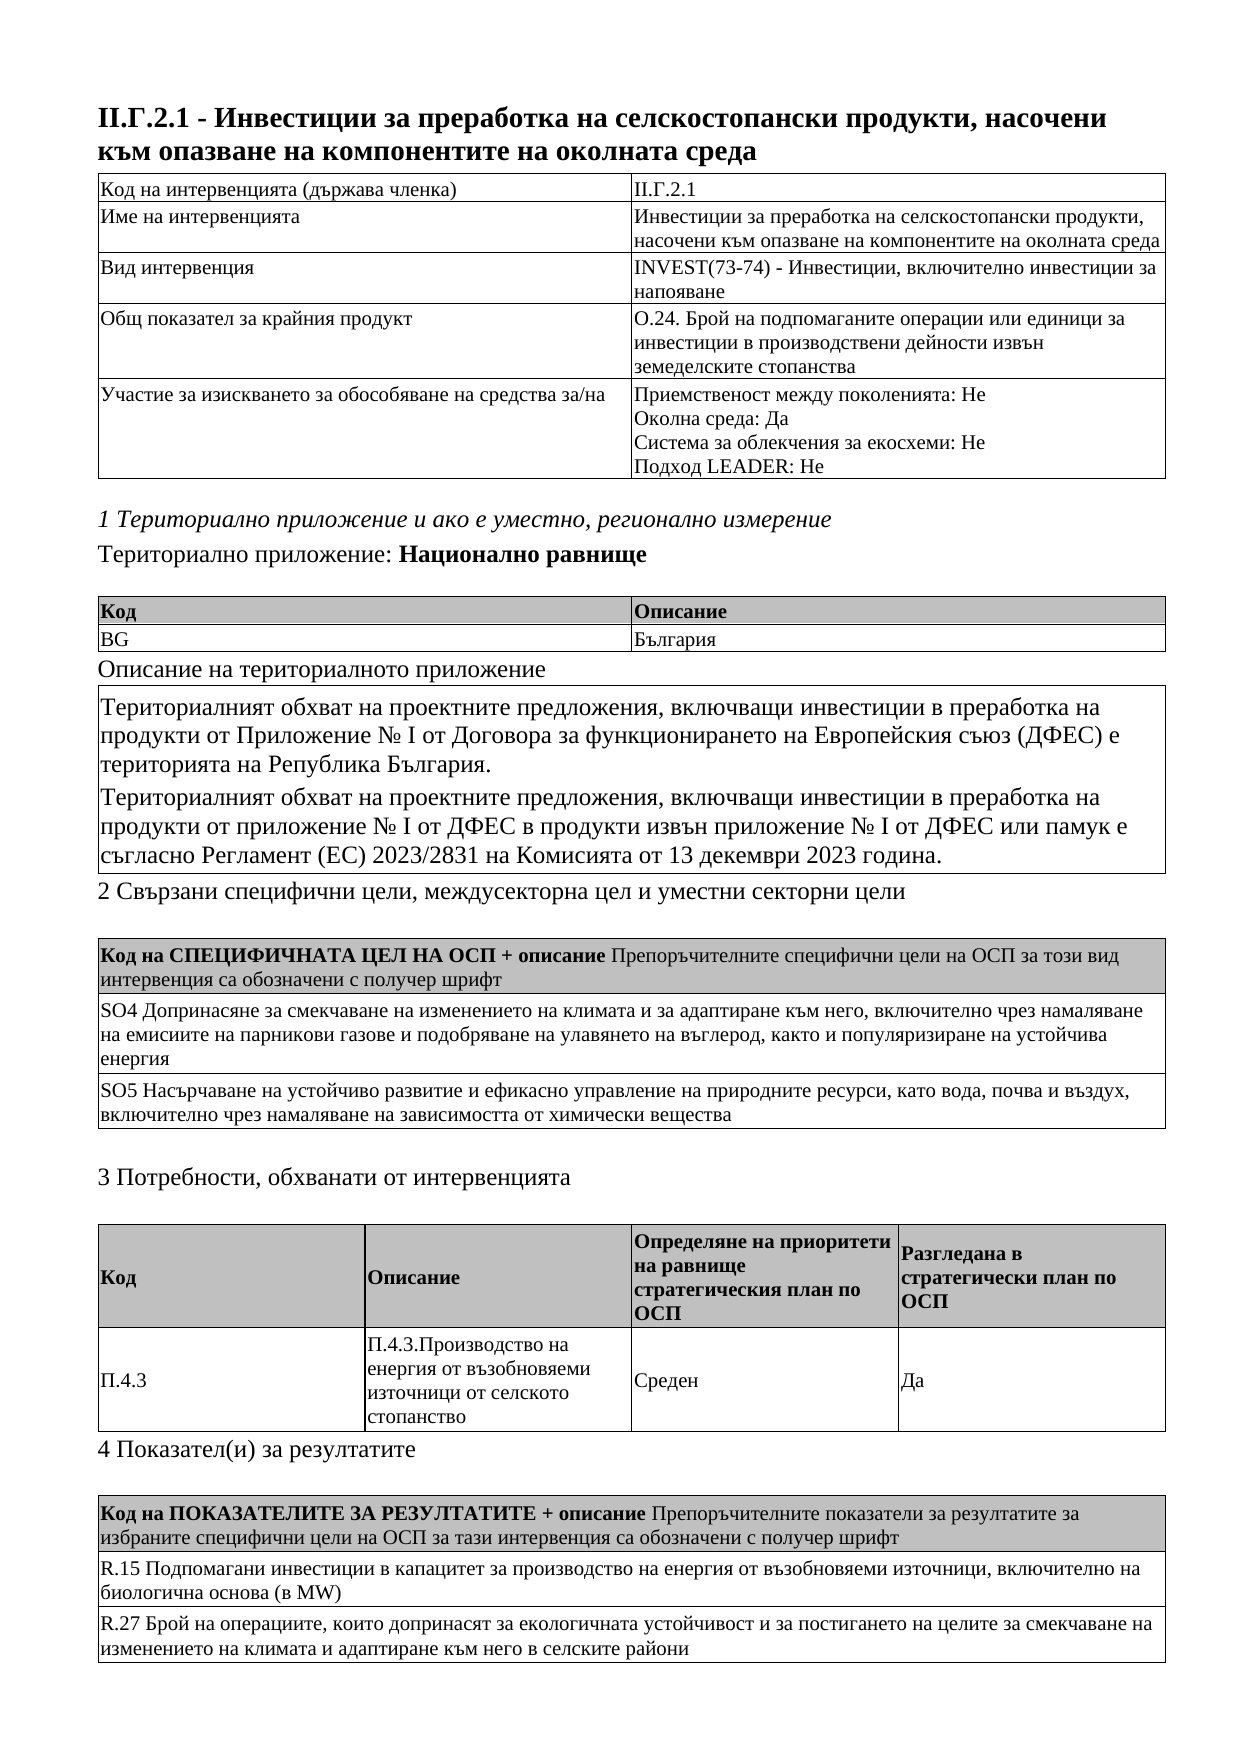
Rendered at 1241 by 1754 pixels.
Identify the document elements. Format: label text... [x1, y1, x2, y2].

table_header Код на СПЕЦИФИЧНАТА ЦЕЛ НА ОСП + описание Препоръчителните специфични цели на ОСП за този вид интервенция са обозначени с получер шрифт [99, 939, 1165, 993]
text Териториално приложение: Национално равнище [97, 539, 1165, 567]
table_header Териториалният обхват на проектните предложения, включващи инвестиции в преработка на продукти от Приложение № I от Договора за функционирането на Европейския съюз (ДФЕС) е територията на Република България. Териториалният обхват на проектните предложения, включващи инвестиции в преработка на продукти от приложение № І от ДФЕС в продукти извън приложение № І от ДФЕС или памук е съгласно Регламент (ЕС) 2023/2831 на Комисията от 13 декември 2023 година. [99, 686, 1165, 873]
table_cell R.27 Брой на операциите, които допринасят за екологичната устойчивост и за постигането на целите за смекчаване на изменението на климата и адаптиране към него в селските райони [99, 1607, 1165, 1662]
table_cell Да [899, 1328, 1165, 1431]
table_cell П.4.3 [99, 1328, 364, 1431]
table_header II.Г.2.1 [632, 174, 1165, 201]
table_cell R.15 Подпомагани инвестиции в капацитет за производство на енергия от възобновяеми източници, включително на биологична основа (в MW) [99, 1552, 1165, 1606]
table_cell INVEST(73-74) - Инвестиции, включително инвестиции за напояване [632, 253, 1165, 303]
text 3 Потребности, обхванати от интервенцията [97, 1162, 1165, 1191]
table_cell Инвестиции за преработка на селскостопански продукти, насочени към опазване на компонентите на околната среда [632, 202, 1165, 252]
table_cell Общ показател за крайния продукт [99, 304, 631, 378]
text II.Г.2.1 - Инвестиции за преработка на селскостопански продукти, насочени към опазване на компонентите на околната среда [97, 100, 1165, 167]
text 2 Свързани специфични цели, междусекторна цел и уместни секторни цели [97, 876, 1165, 904]
table_cell Приемственост между поколенията: Не Околна среда: Да Система за облекчения за екосхеми: Не Подход LEADER: Не [632, 379, 1165, 478]
table_cell П.4.3.Производство на енергия от възобновяеми източници от селското стопанство [366, 1328, 631, 1431]
table_header Код на интервенцията (държава членка) [99, 174, 631, 201]
table_cell Участие за изискването за обособяване на средства за/на [99, 379, 631, 478]
table_cell Име на интервенцията [99, 202, 631, 252]
table_cell SO5 Насърчаване на устойчиво развитие и ефикасно управление на природните ресурси, като вода, почва и въздух, включително чрез намаляване на зависимостта от химически вещества [99, 1074, 1165, 1128]
text 1 Териториално приложение и ако е уместно, регионално измерение [97, 504, 1165, 532]
table_header Код на ПОКАЗАТЕЛИТЕ ЗА РЕЗУЛТАТИТЕ + описание Препоръчителните показатели за резултатите за избраните специфични цели на ОСП за тази интервенция са обозначени с получер шрифт [99, 1496, 1165, 1551]
table_header Описание [632, 597, 1165, 623]
table_cell SO4 Допринасяне за смекчаване на изменението на климата и за адаптиране към него, включително чрез намаляване на емисиите на парникови газове и подобряване на улавянето на въглерод, както и популяризиране на устойчива енергия [99, 994, 1165, 1072]
table_cell BG [99, 625, 631, 651]
table_cell Среден [632, 1328, 898, 1431]
table_cell България [632, 625, 1165, 651]
table_header Описание [366, 1225, 631, 1327]
text 4 Показател(и) за резултатите [97, 1434, 1165, 1462]
table_cell Вид интервенция [99, 253, 631, 303]
table_header Код [99, 597, 631, 623]
table_header Определяне на приоритети на равнище стратегическия план по ОСП [632, 1225, 898, 1327]
table_header Код [99, 1225, 364, 1327]
text Описание на териториалното приложение [97, 654, 1165, 682]
table_header Разгледана в стратегически план по ОСП [899, 1225, 1165, 1327]
table_cell O.24. Брой на подпомаганите операции или единици за инвестиции в производствени дейности извън земеделските стопанства [632, 304, 1165, 378]
